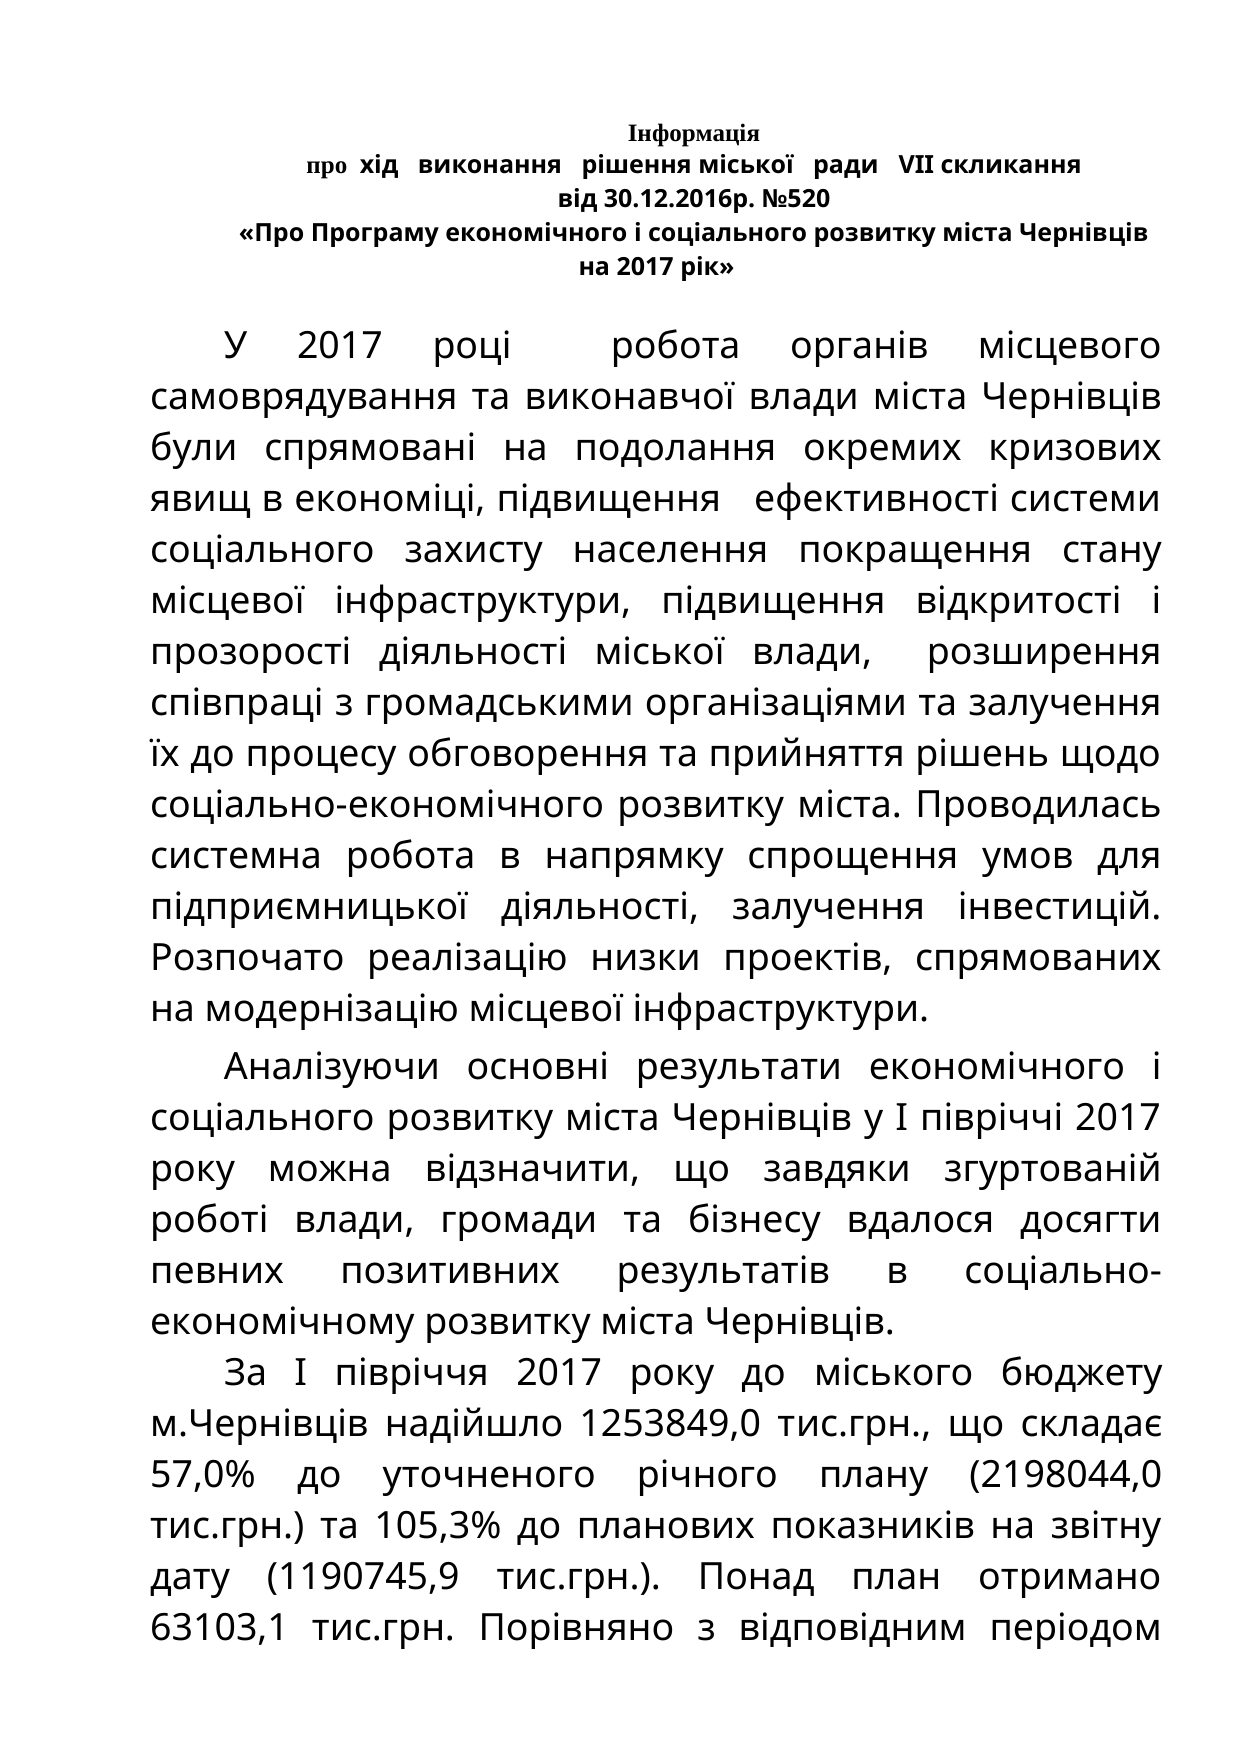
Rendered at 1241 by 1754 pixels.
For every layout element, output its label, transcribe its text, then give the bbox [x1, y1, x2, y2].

text про хід виконання рішення міської ради VІІ скликання [150, 147, 1162, 181]
text Аналізуючи основні результати економічного і соціального розвитку міста Чернівців у І півріччі 2017 року можна відзначити, що завдяки згуртованій роботі влади, громади та бізнесу вдалося досягти певних позитивних результатів в соціально-економічному розвитку міста Чернівців. [150, 1039, 1162, 1345]
text Інформація [150, 118, 1162, 147]
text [150, 1345, 1162, 1651]
text У 2017 році робота органів місцевого самоврядування та виконавчої влади міста Чернівців були спрямовані на подолання окремих кризових явищ в економіці, підвищення ефективності системи соціального захисту населення покращення стану місцевої інфраструктури, підвищення відкритості і прозорості діяльності міської влади, розширення співпраці з громадськими організаціями та залучення їх до процесу обговорення та прийняття рішень щодо соціально-економічного розвитку міста. Проводилась системна робота в напрямку спрощення умов для підприємницької діяльності, залучення інвестицій. Розпочато реалізацію низки проектів, спрямованих на модернізацію місцевої інфраструктури. [150, 318, 1162, 1033]
text «Про Програму економічного і соціального розвитку міста Чернівців на 2017 рік» [150, 215, 1162, 283]
text від 30.12.2016р. №520 [150, 181, 1162, 215]
